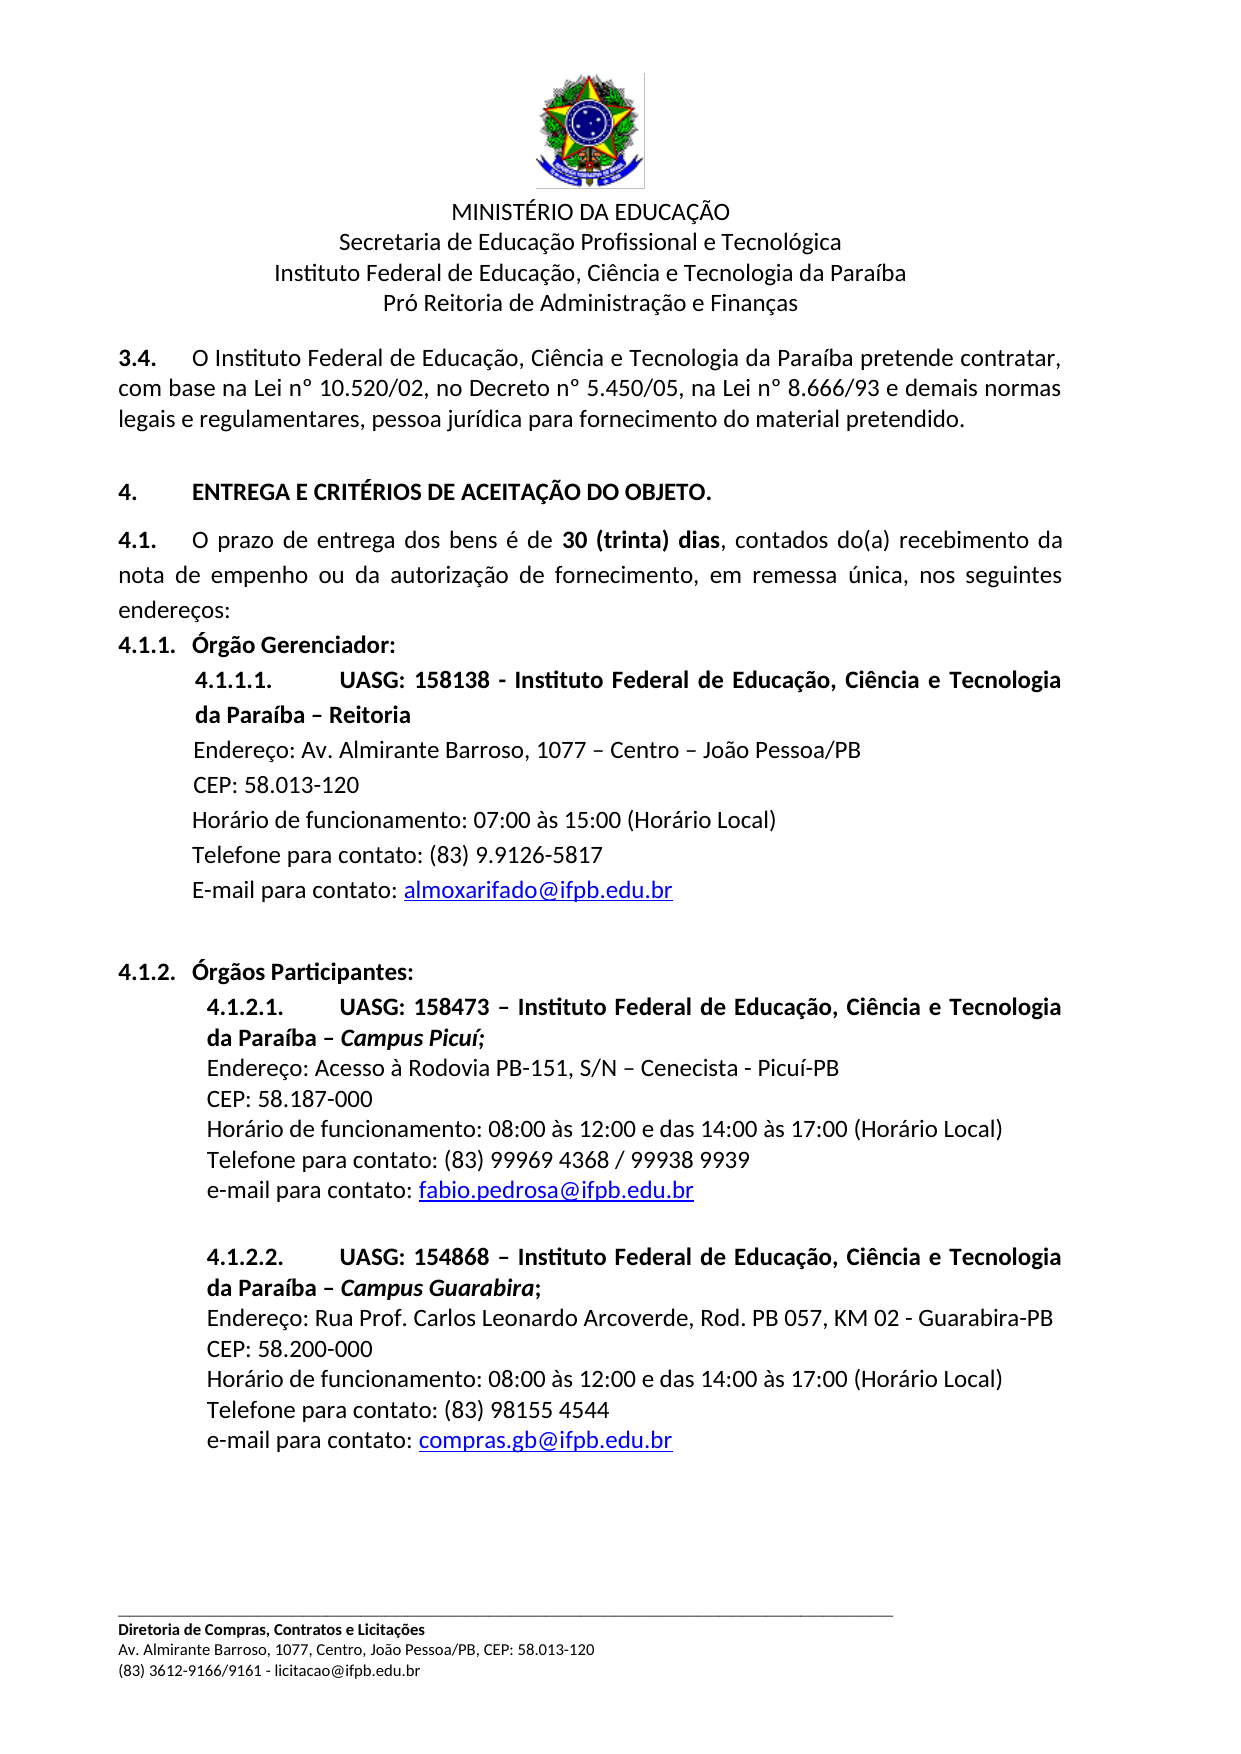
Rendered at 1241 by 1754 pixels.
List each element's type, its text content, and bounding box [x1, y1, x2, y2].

list E-mail para contato: almoxarifado@ifpb.edu.br [118, 874, 1063, 904]
list O Instituto Federal de Educação, Ciência e Tecnologia da Paraíba pretende contratar, com base na Lei nº 10.520/02, no Decreto nº 5.450/05, na Lei nº 8.666/93 e demais normas legais e regulamentares, pessoa jurídica para fornecimento do material pretendido. [118, 342, 1063, 433]
list O prazo de entrega dos bens é de 30 (trinta) dias, contados do(a) recebimento da nota de empenho ou da autorização de fornecimento, em remessa única, nos seguintes endereços: [118, 524, 1063, 624]
list e-mail para contato: fabio.pedrosa@ifpb.edu.br [207, 1174, 1063, 1205]
list Telefone para contato: (83) 98155 4544 [207, 1394, 1063, 1424]
list UASG: 158473 – Instituto Federal de Educação, Ciência e Tecnologia da Paraíba – Campus Picuí; [207, 991, 1063, 1052]
list UASG: 158138 - Instituto Federal de Educação, Ciência e Tecnologia da Paraíba – Reitoria [195, 664, 1063, 729]
list ENTREGA E CRITÉRIOS DE ACEITAÇÃO DO OBJETO. [118, 476, 1063, 507]
list Horário de funcionamento: 07:00 às 15:00 (Horário Local) [118, 804, 1063, 834]
list e-mail para contato: compras.gb@ifpb.edu.br [207, 1424, 1063, 1455]
list UASG: 154868 – Instituto Federal de Educação, Ciência e Tecnologia da Paraíba – Campus Guarabira; [207, 1241, 1063, 1302]
picture [536, 73, 646, 190]
list Telefone para contato: (83) 9.9126-5817 [118, 839, 1063, 869]
list Órgão Gerenciador: [118, 629, 1063, 659]
list Endereço: Av. Almirante Barroso, 1077 – Centro – João Pessoa/PB [193, 734, 1063, 764]
list Endereço: Rua Prof. Carlos Leonardo Arcoverde, Rod. PB 057, KM 02 - Guarabira-PB [207, 1302, 1063, 1333]
list Endereço: Acesso à Rodovia PB-151, S/N – Cenecista - Picuí-PB [207, 1052, 1063, 1083]
list CEP: 58.187-000 [207, 1083, 1063, 1113]
list CEP: 58.013-120 [193, 769, 1063, 799]
list Telefone para contato: (83) 99969 4368 / 99938 9939 [207, 1144, 1063, 1174]
list Horário de funcionamento: 08:00 às 12:00 e das 14:00 às 17:00 (Horário Local) [207, 1363, 1063, 1394]
list Horário de funcionamento: 08:00 às 12:00 e das 14:00 às 17:00 (Horário Local) [207, 1113, 1063, 1144]
list Órgãos Participantes: [118, 956, 1063, 987]
list CEP: 58.200-000 [207, 1333, 1063, 1363]
